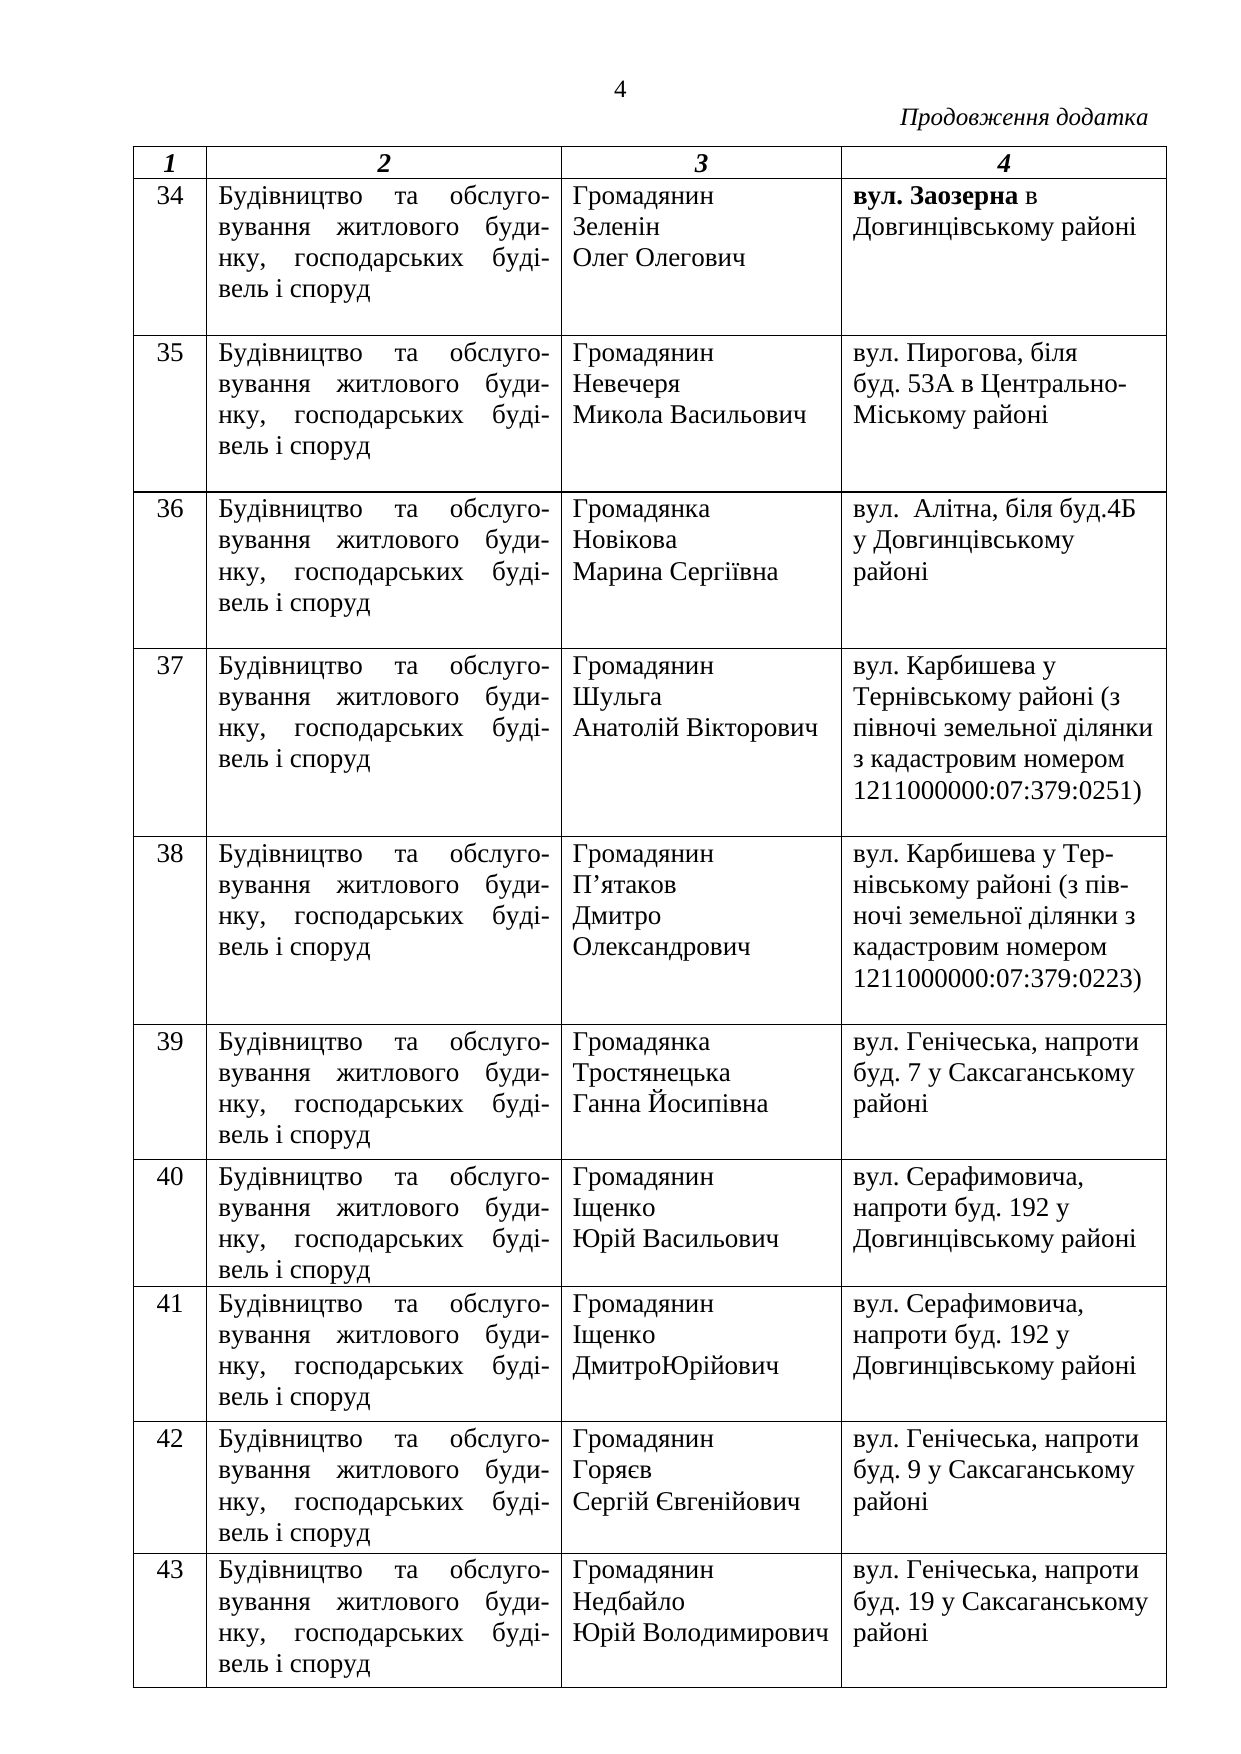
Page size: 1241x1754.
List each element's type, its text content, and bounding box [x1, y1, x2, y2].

table_cell Громадянин П’ятаков Дмитро Олександрович [562, 837, 841, 1024]
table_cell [207, 1554, 561, 1687]
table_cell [207, 179, 561, 334]
table_cell 38 [134, 837, 206, 1024]
table_cell вул. Алітна, біля буд.4Б у Довгинцівському районі [842, 493, 1166, 648]
table_cell Громадянин Іщенко Юрій Васильович [562, 1160, 841, 1286]
table_cell Громадянин Іщенко ДмитроЮрійович [562, 1287, 841, 1421]
table_cell Будівництво та обслуго-вування житлового буди-нку, господарських буді-вель і споруд [207, 336, 561, 491]
table_cell 1 [134, 147, 206, 178]
table_cell 37 [134, 649, 206, 836]
table_cell Будівництво та обслуго-вування житлового буди-нку, господарських буді-вель і споруд [207, 1422, 561, 1552]
table_cell Будівництво та обслуго-вування житлового буди-нку, господарських буді-вель і споруд [207, 1160, 561, 1286]
table_cell 42 [134, 1422, 206, 1552]
table_cell 36 [134, 493, 206, 648]
table_cell вул. Карбишева у Тернівському районі (з півночі земельної ділянки з кадастровим номером 1211000000:07:379:0251) [842, 649, 1166, 836]
table_cell 40 [134, 1160, 206, 1286]
table_cell 39 [134, 1025, 206, 1158]
table_cell 34 [134, 179, 206, 334]
table_cell Будівництво та обслуго-вування житлового буди-нку, господарських буді-вель і споруд [207, 649, 561, 836]
table_cell 4 [842, 147, 1166, 178]
table_cell Будівництво та обслуго-вування житлового буди-нку, господарських буді-вель і споруд [207, 1025, 561, 1158]
table_cell Громадянка Новікова Марина Сергіївна [562, 493, 841, 648]
table_cell вул. Заозерна в Довгинцівському районі [842, 179, 1166, 334]
table_cell вул. Карбишева у Тер-нівському районі (з пів-ночі земельної ділянки з кадастровим номером 1211000000:07:379:0223) [842, 837, 1166, 1024]
table_cell вул. Генічеська, напроти буд. 9 у Саксаганському районі [842, 1422, 1166, 1552]
table_cell Громадянин Шульга Анатолій Вікторович [562, 649, 841, 836]
table_cell 43 [134, 1554, 206, 1687]
table_cell вул. Серафимовича, напроти буд. 192 у Довгинцівському районі [842, 1287, 1166, 1421]
table_cell вул. Серафимовича, напроти буд. 192 у Довгинцівському районі [842, 1160, 1166, 1286]
table_cell 41 [134, 1287, 206, 1421]
table_cell вул. Пирогова, біля буд. 53А в Центрально-Міському районі [842, 336, 1166, 491]
table_cell 3 [562, 147, 841, 178]
table_cell Громадянин Горяєв Сергій Євгенійович [562, 1422, 841, 1552]
table_cell 2 [207, 147, 561, 178]
table_cell вул. Генічеська, напроти буд. 7 у Саксаганському районі [842, 1025, 1166, 1158]
table_cell Громадянин Недбайло Юрій Володимирович [562, 1554, 841, 1687]
table_cell Громадянин Зеленін Олег Олегович [562, 179, 841, 334]
table_cell вул. Генічеська, напроти буд. 19 у Саксаганському районі [842, 1554, 1166, 1687]
table_cell Громадянка Тростянецька Ганна Йосипівна [562, 1025, 841, 1158]
table_cell Будівництво та обслуго-вування житлового буди-нку, господарських буді-вель і споруд [207, 1287, 561, 1421]
table_cell Будівництво та обслуго-вування житлового буди-нку, господарських буді-вель і споруд [207, 837, 561, 1024]
table_cell Будівництво та обслуго-вування житлового буди-нку, господарських буді-вель і споруд [207, 493, 561, 648]
table_cell 35 [134, 336, 206, 491]
table_cell Громадянин Невечеря Микола Васильович [562, 336, 841, 491]
